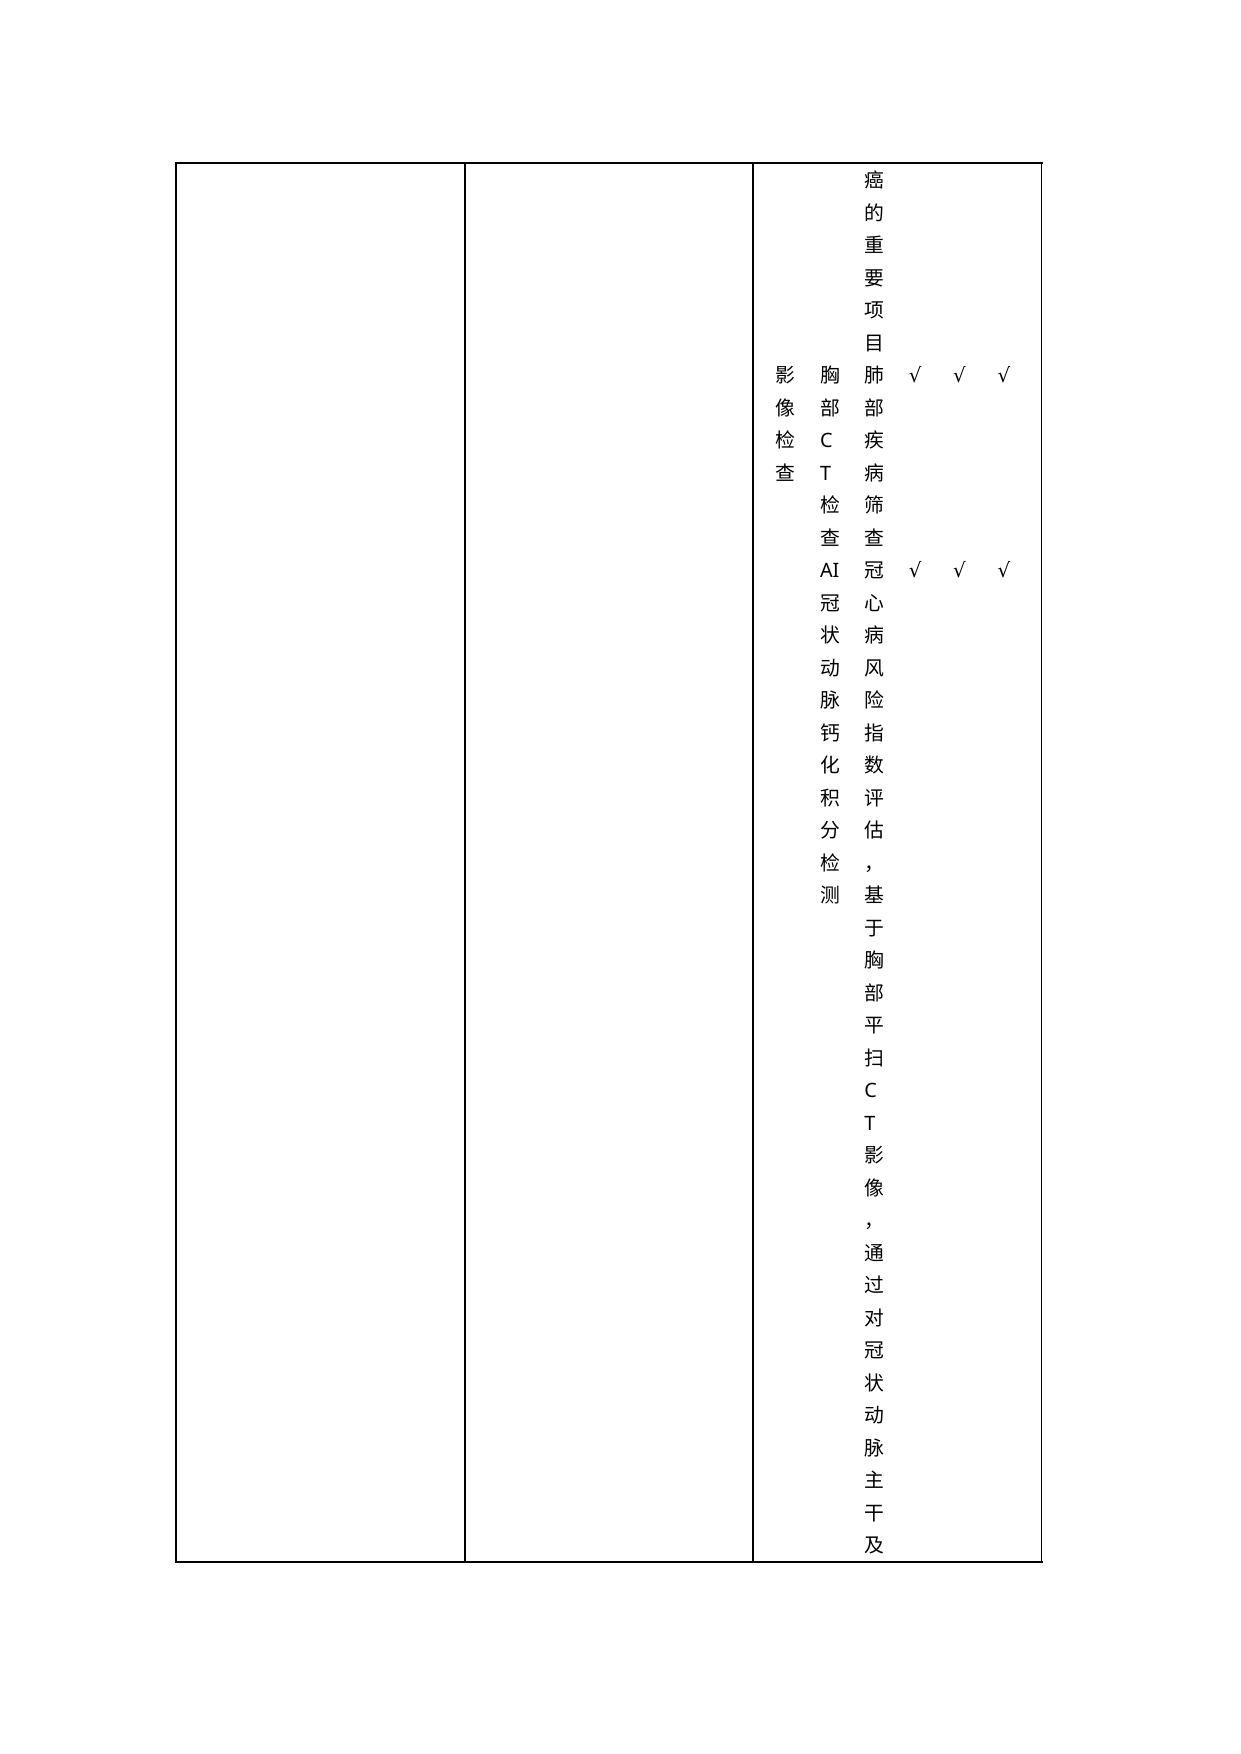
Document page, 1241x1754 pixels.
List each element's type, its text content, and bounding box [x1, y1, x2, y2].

table_cell 退休民警 [754, 164, 1041, 1561]
table_cell [466, 164, 752, 1561]
table_cell 1 [177, 164, 464, 1561]
